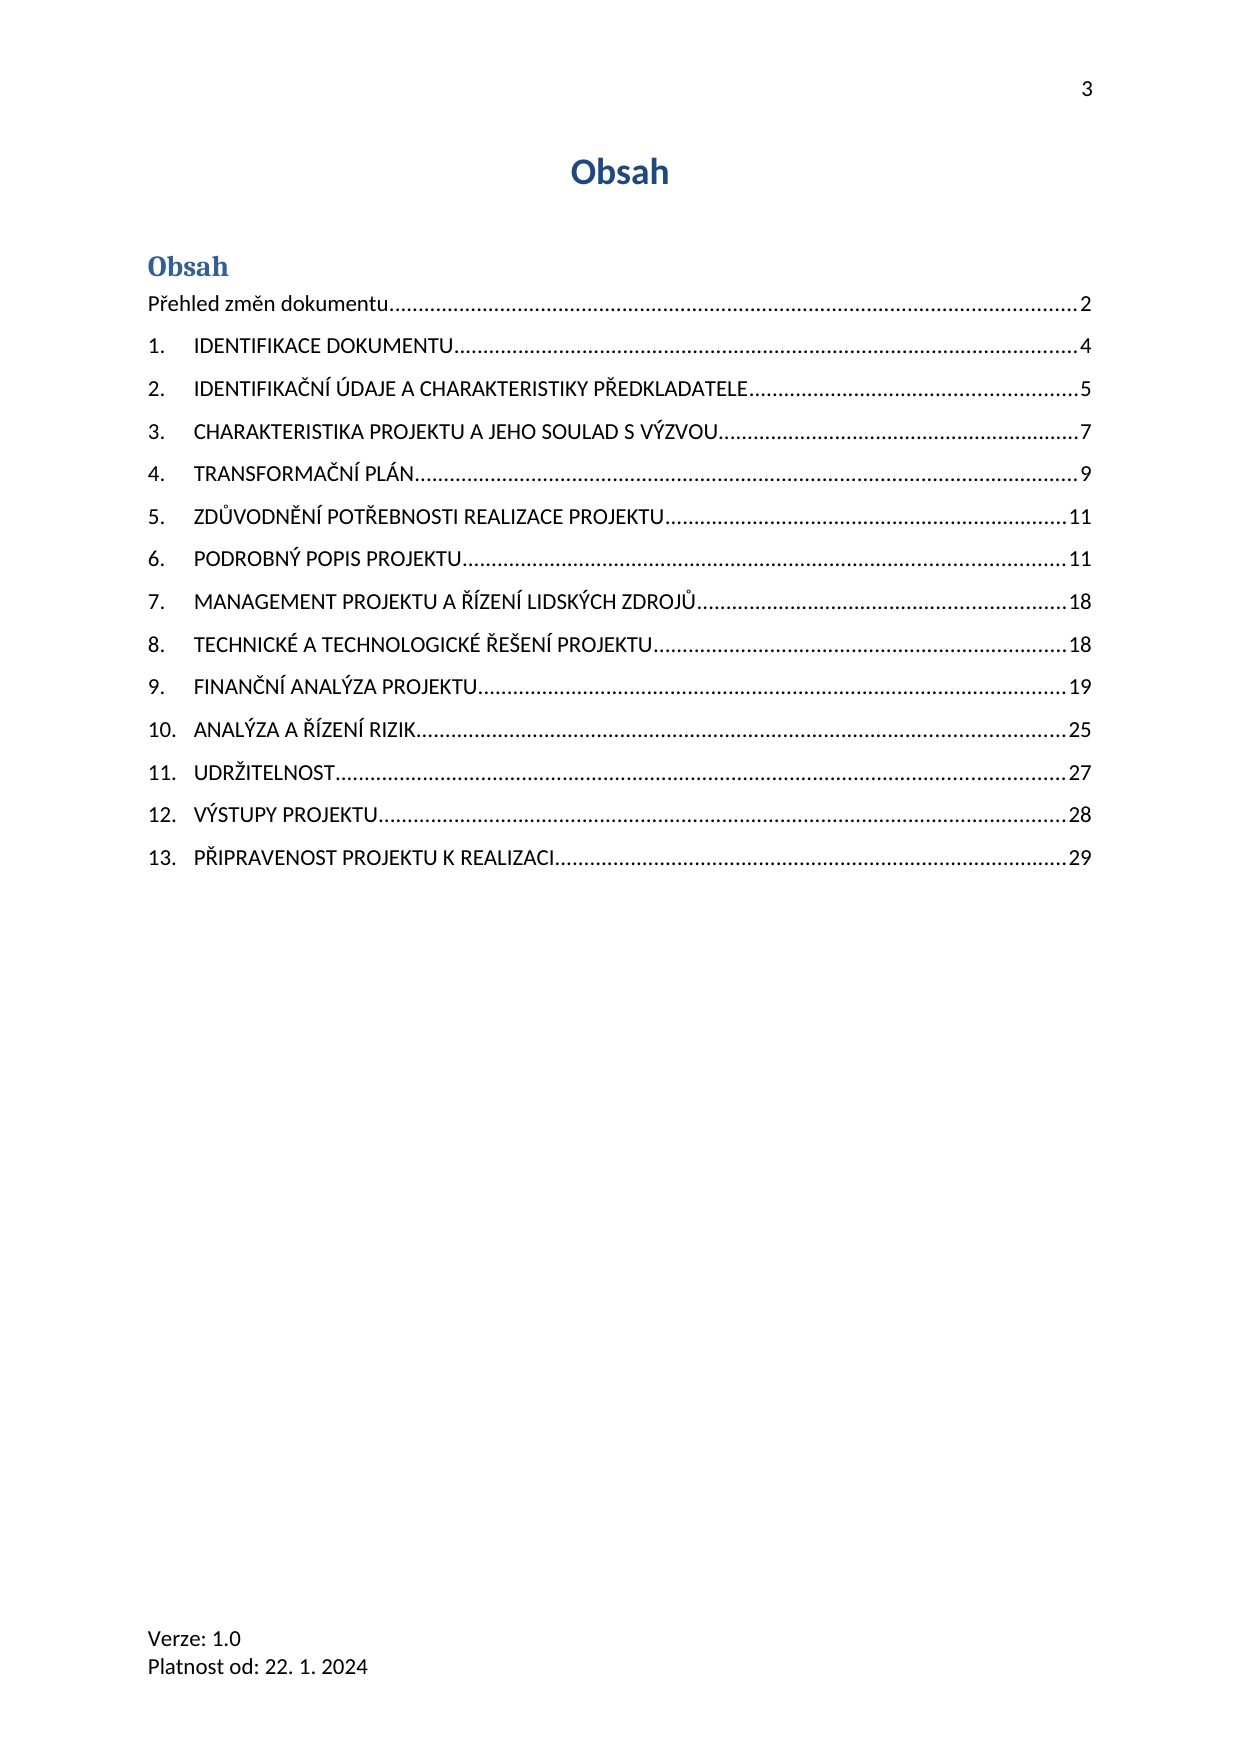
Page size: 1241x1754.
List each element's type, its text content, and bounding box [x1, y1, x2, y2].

text Obsah [148, 148, 1092, 193]
